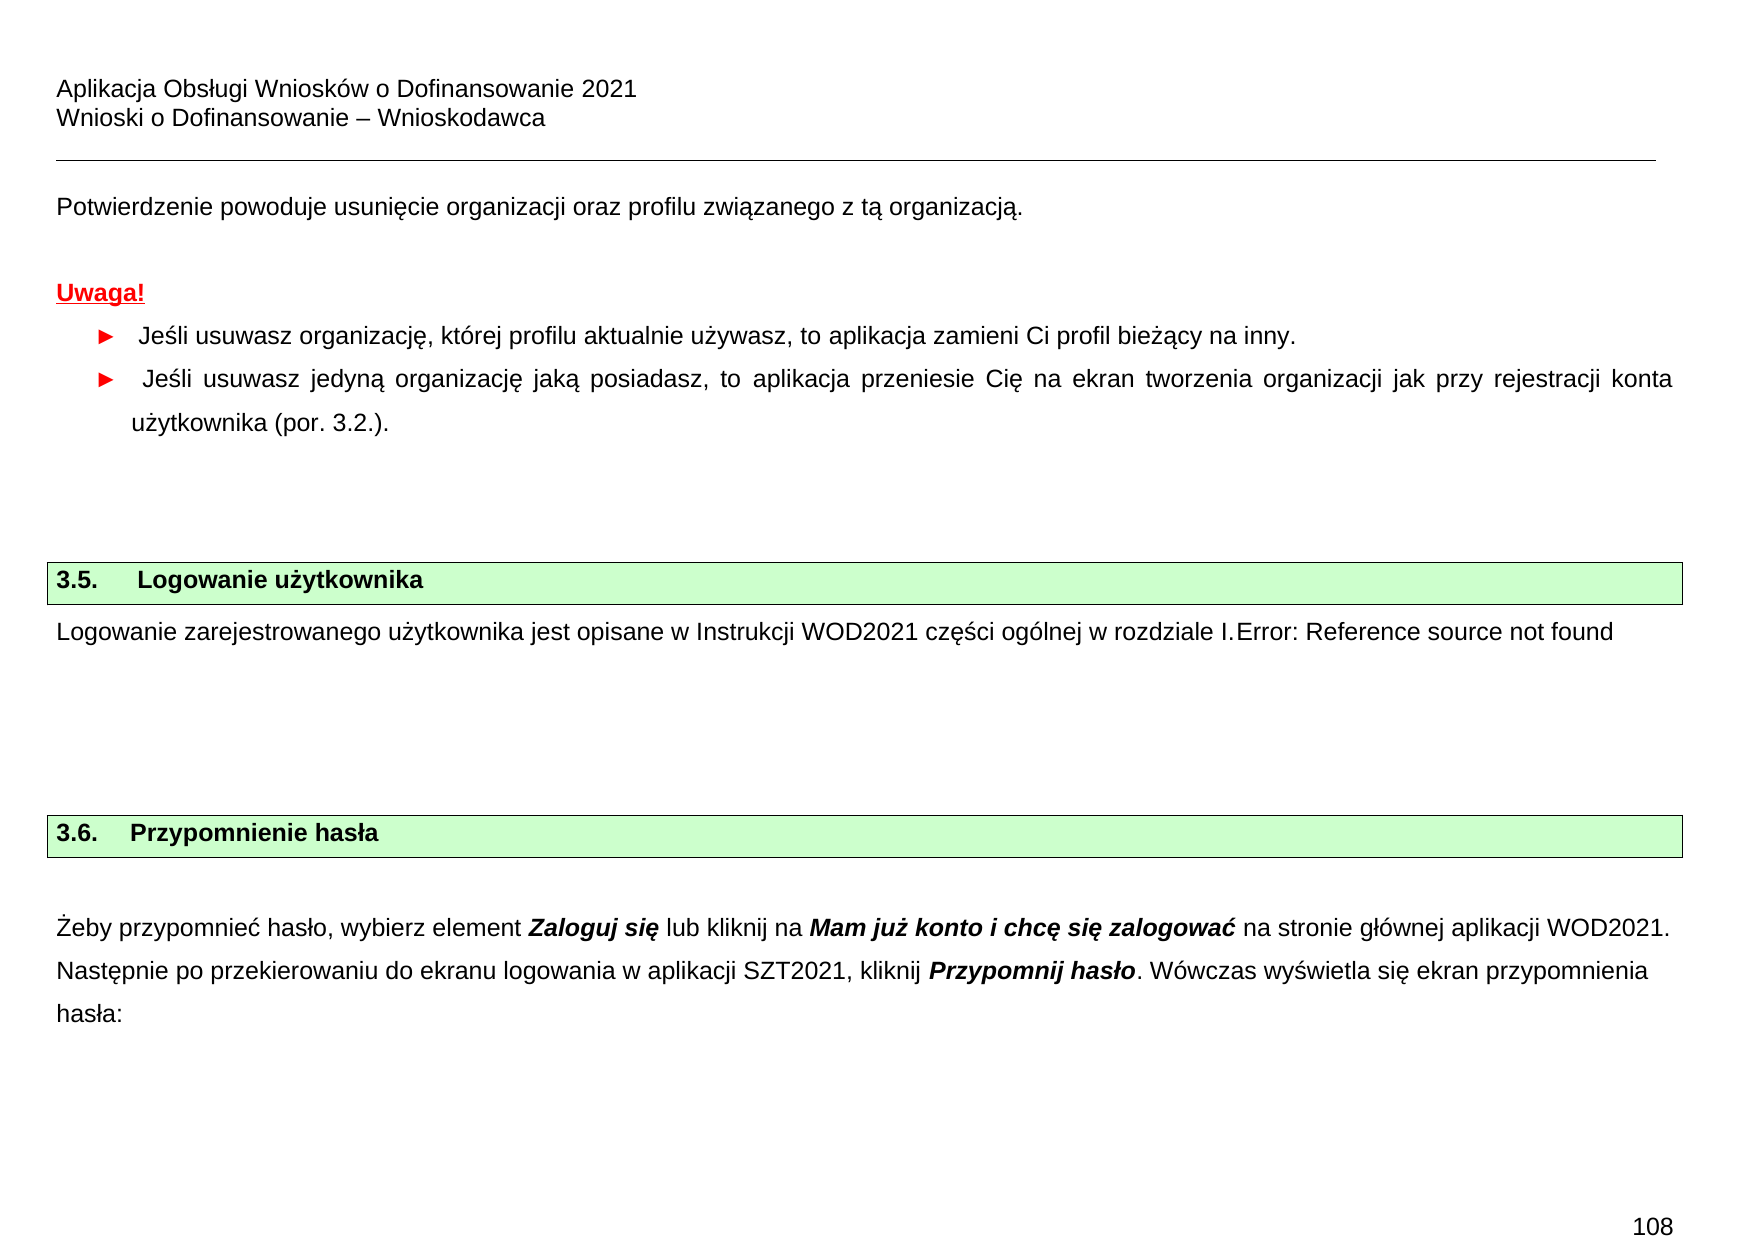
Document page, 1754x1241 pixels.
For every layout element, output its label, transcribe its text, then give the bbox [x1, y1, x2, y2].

subtitle Przypomnienie hasła [48, 816, 1682, 857]
text Żeby przypomnieć hasło, wybierz element Zaloguj się lub kliknij na Mam już konto i chcę się zalogować na stronie głównej aplikacji WOD2021. Następnie po przekierowaniu do ekranu logowania w aplikacji SZT2021, kliknij Przypomnij hasło. Wówczas wyświetla się ekran przypomnienia hasła: [56, 913, 1674, 1028]
text Potwierdzenie powoduje usunięcie organizacji oraz profilu związanego z tą organizacją. [56, 192, 1674, 221]
list Jeśli usuwasz jedyną organizację jaką posiadasz, to aplikacja przeniesie Cię na ekran tworzenia organizacji jak przy rejestracji konta użytkownika (por. 3.2.). [94, 364, 1674, 436]
list Jeśli usuwasz organizację, której profilu aktualnie używasz, to aplikacja zamieni Ci profil bieżący na inny. [94, 321, 1674, 350]
subtitle Logowanie użytkownika [48, 563, 1682, 604]
text Uwaga! [56, 278, 1674, 307]
